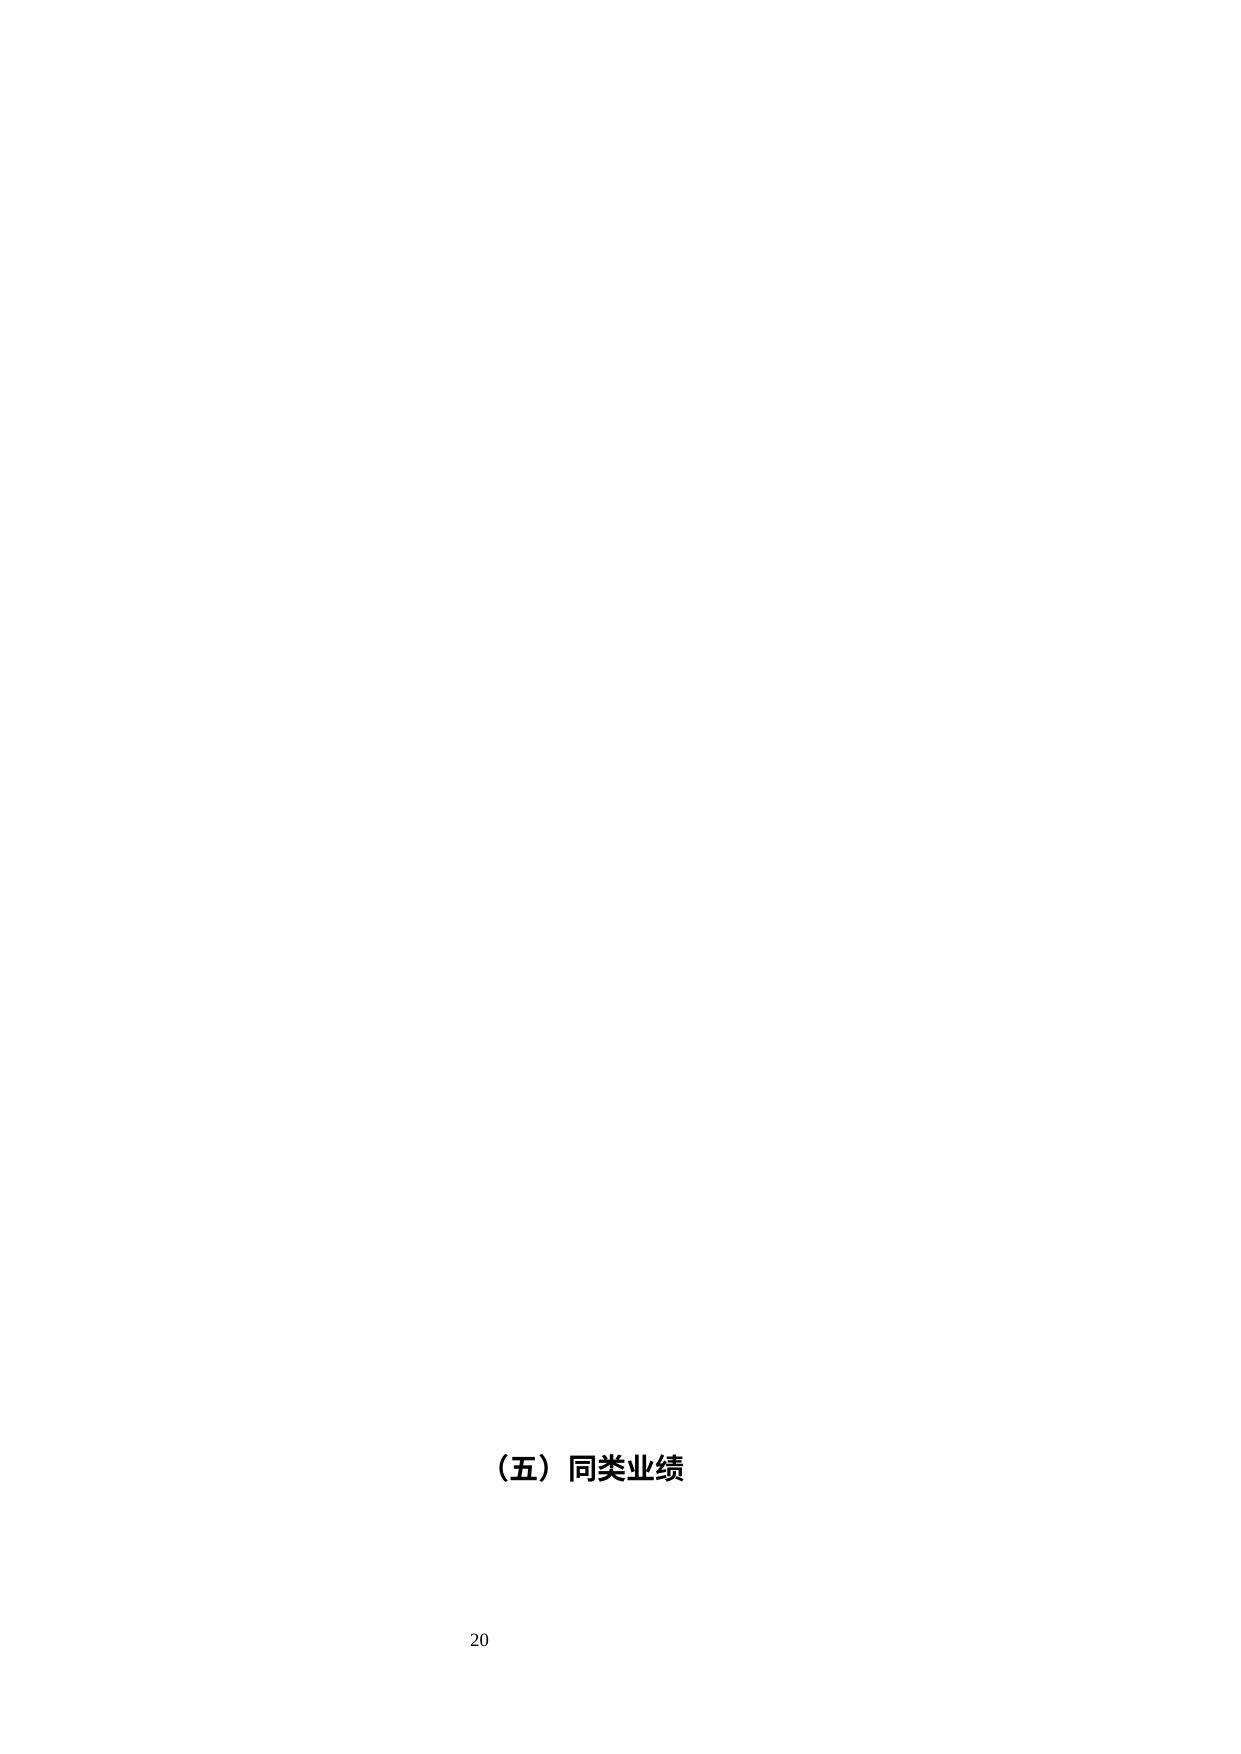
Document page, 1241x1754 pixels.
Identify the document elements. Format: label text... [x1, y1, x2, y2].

list （五）同类业绩 [187, 1434, 1053, 1499]
